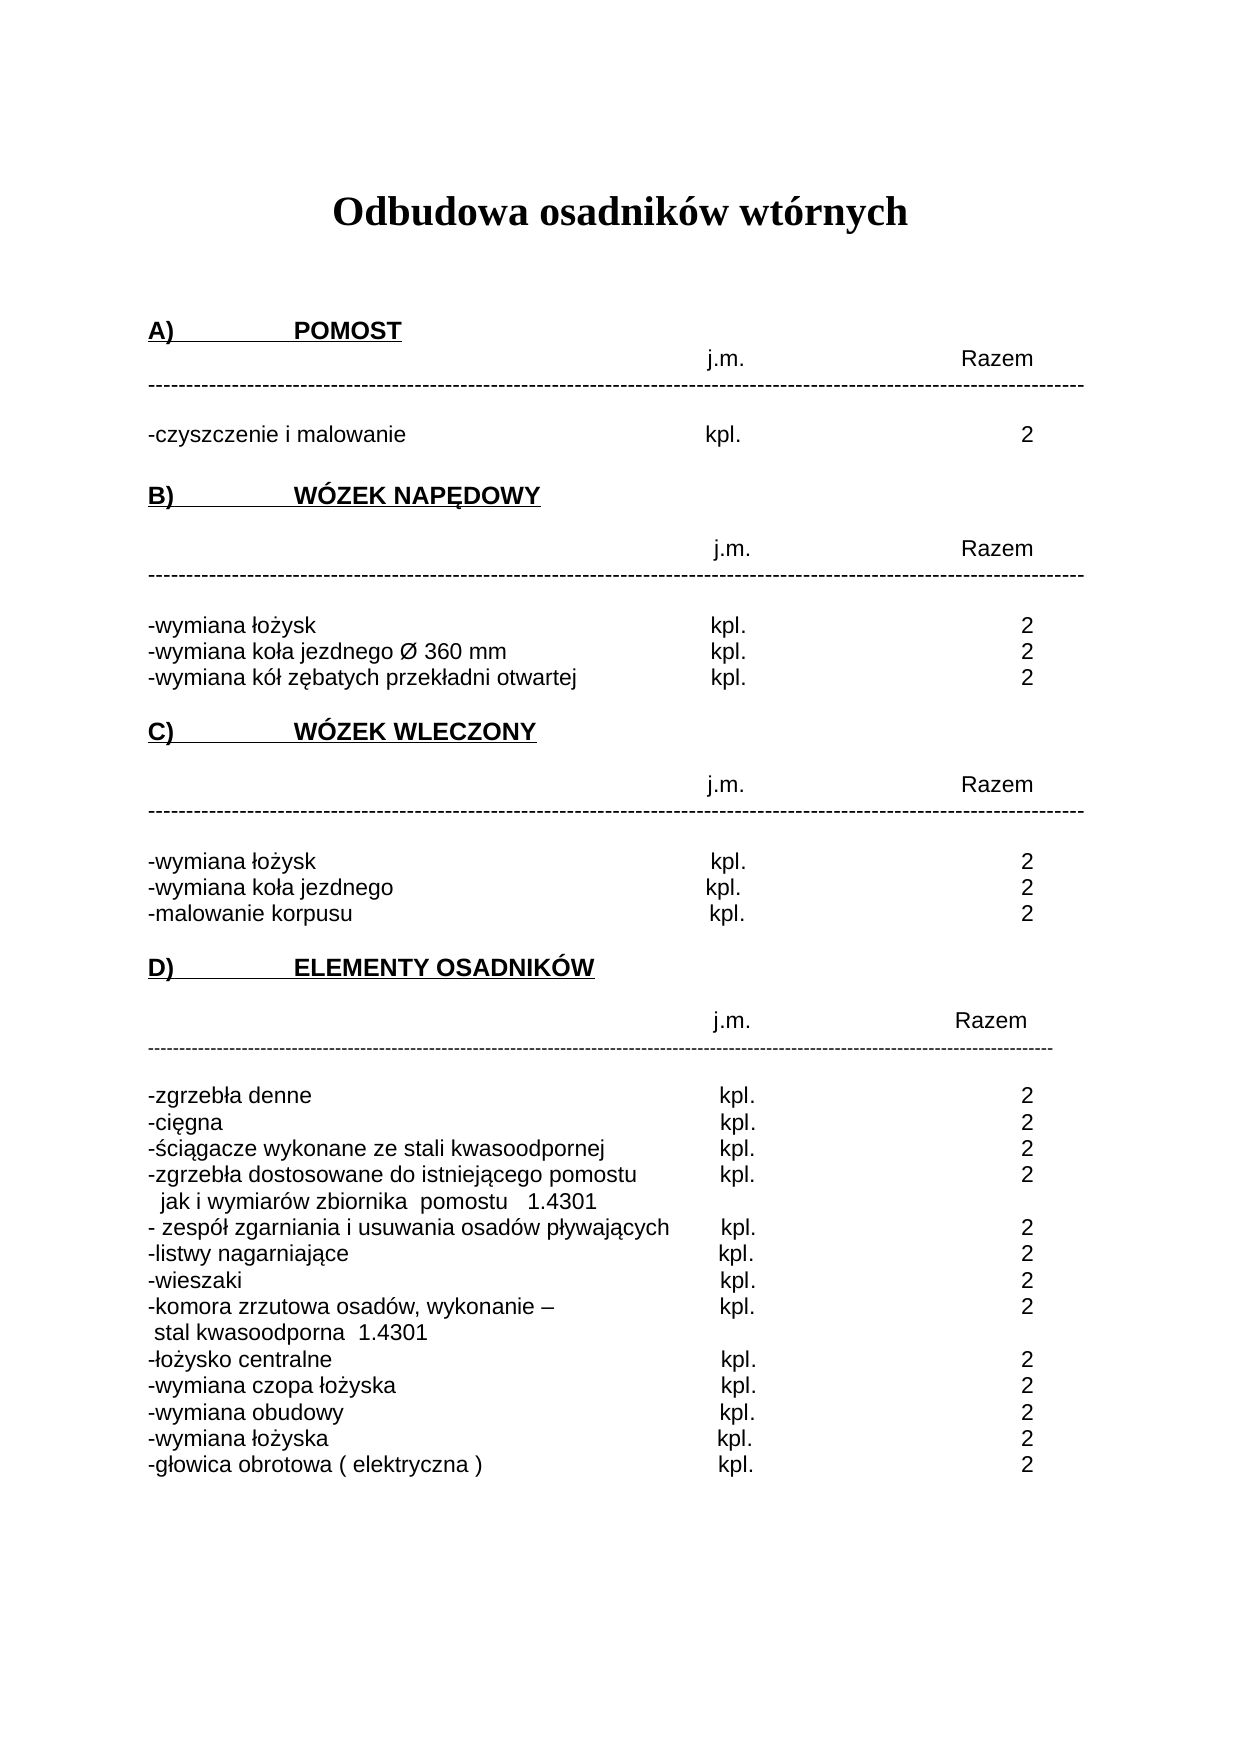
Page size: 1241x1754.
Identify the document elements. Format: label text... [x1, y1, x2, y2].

text ------------------------------------------------------------------------------------------------------------------------------------------------- [148, 1033, 1093, 1058]
text C) WÓZEK WLECZONY [148, 717, 1093, 746]
text -listwy nagarniające kpl. 2 [148, 1240, 1093, 1267]
text B) WÓZEK NAPĘDOWY [148, 481, 1093, 510]
text - zespół zgarniania i usuwania osadów pływających kpl. 2 [148, 1214, 1093, 1240]
text -wymiana czopa łożyska kpl. 2 [148, 1372, 1093, 1398]
text --------------------------------------------------------------------------------------------------------------------------- [148, 561, 1093, 588]
text -łożysko centralne kpl. 2 [148, 1346, 1093, 1372]
text A) POMOST [148, 316, 1093, 344]
text -wymiana koła jezdnego Ø 360 mm kpl. 2 [148, 638, 1093, 664]
text --------------------------------------------------------------------------------------------------------------------------- [148, 371, 1093, 397]
text -zgrzebła dostosowane do istniejącego pomostu kpl. 2 [148, 1161, 1093, 1188]
text -zgrzebła denne kpl. 2 [148, 1082, 1093, 1108]
text j.m. Razem [148, 1007, 1093, 1033]
text -ściągacze wykonane ze stali kwasoodpornej kpl. 2 [148, 1135, 1093, 1161]
text -wymiana łożyska kpl. 2 [148, 1425, 1093, 1451]
text -wymiana obudowy kpl. 2 [148, 1398, 1093, 1425]
text --------------------------------------------------------------------------------------------------------------------------- [148, 797, 1093, 823]
text jak i wymiarów zbiornika pomostu 1.4301 [148, 1188, 1093, 1214]
text -komora zrzutowa osadów, wykonanie – kpl. 2 [148, 1293, 1093, 1319]
text -wieszaki kpl. 2 [148, 1267, 1093, 1293]
text -wymiana kół zębatych przekładni otwartej kpl. 2 [148, 664, 1093, 691]
text j.m. Razem [148, 344, 1093, 371]
text -wymiana koła jezdnego kpl. 2 [148, 874, 1093, 900]
text stal kwasoodporna 1.4301 [148, 1319, 1093, 1346]
text j.m. Razem [148, 535, 1093, 561]
text D) ELEMENTY OSADNIKÓW [148, 953, 1093, 982]
text -czyszczenie i malowanie kpl. 2 [148, 421, 1093, 448]
text -cięgna kpl. 2 [148, 1108, 1093, 1135]
text -malowanie korpusu kpl. 2 [148, 900, 1093, 927]
text -głowica obrotowa ( elektryczna ) kpl. 2 [148, 1451, 1093, 1477]
text -wymiana łożysk kpl. 2 [148, 848, 1093, 874]
text -wymiana łożysk kpl. 2 [148, 612, 1093, 638]
text j.m. Razem [148, 771, 1093, 797]
text Odbudowa osadników wtórnych [148, 186, 1093, 234]
